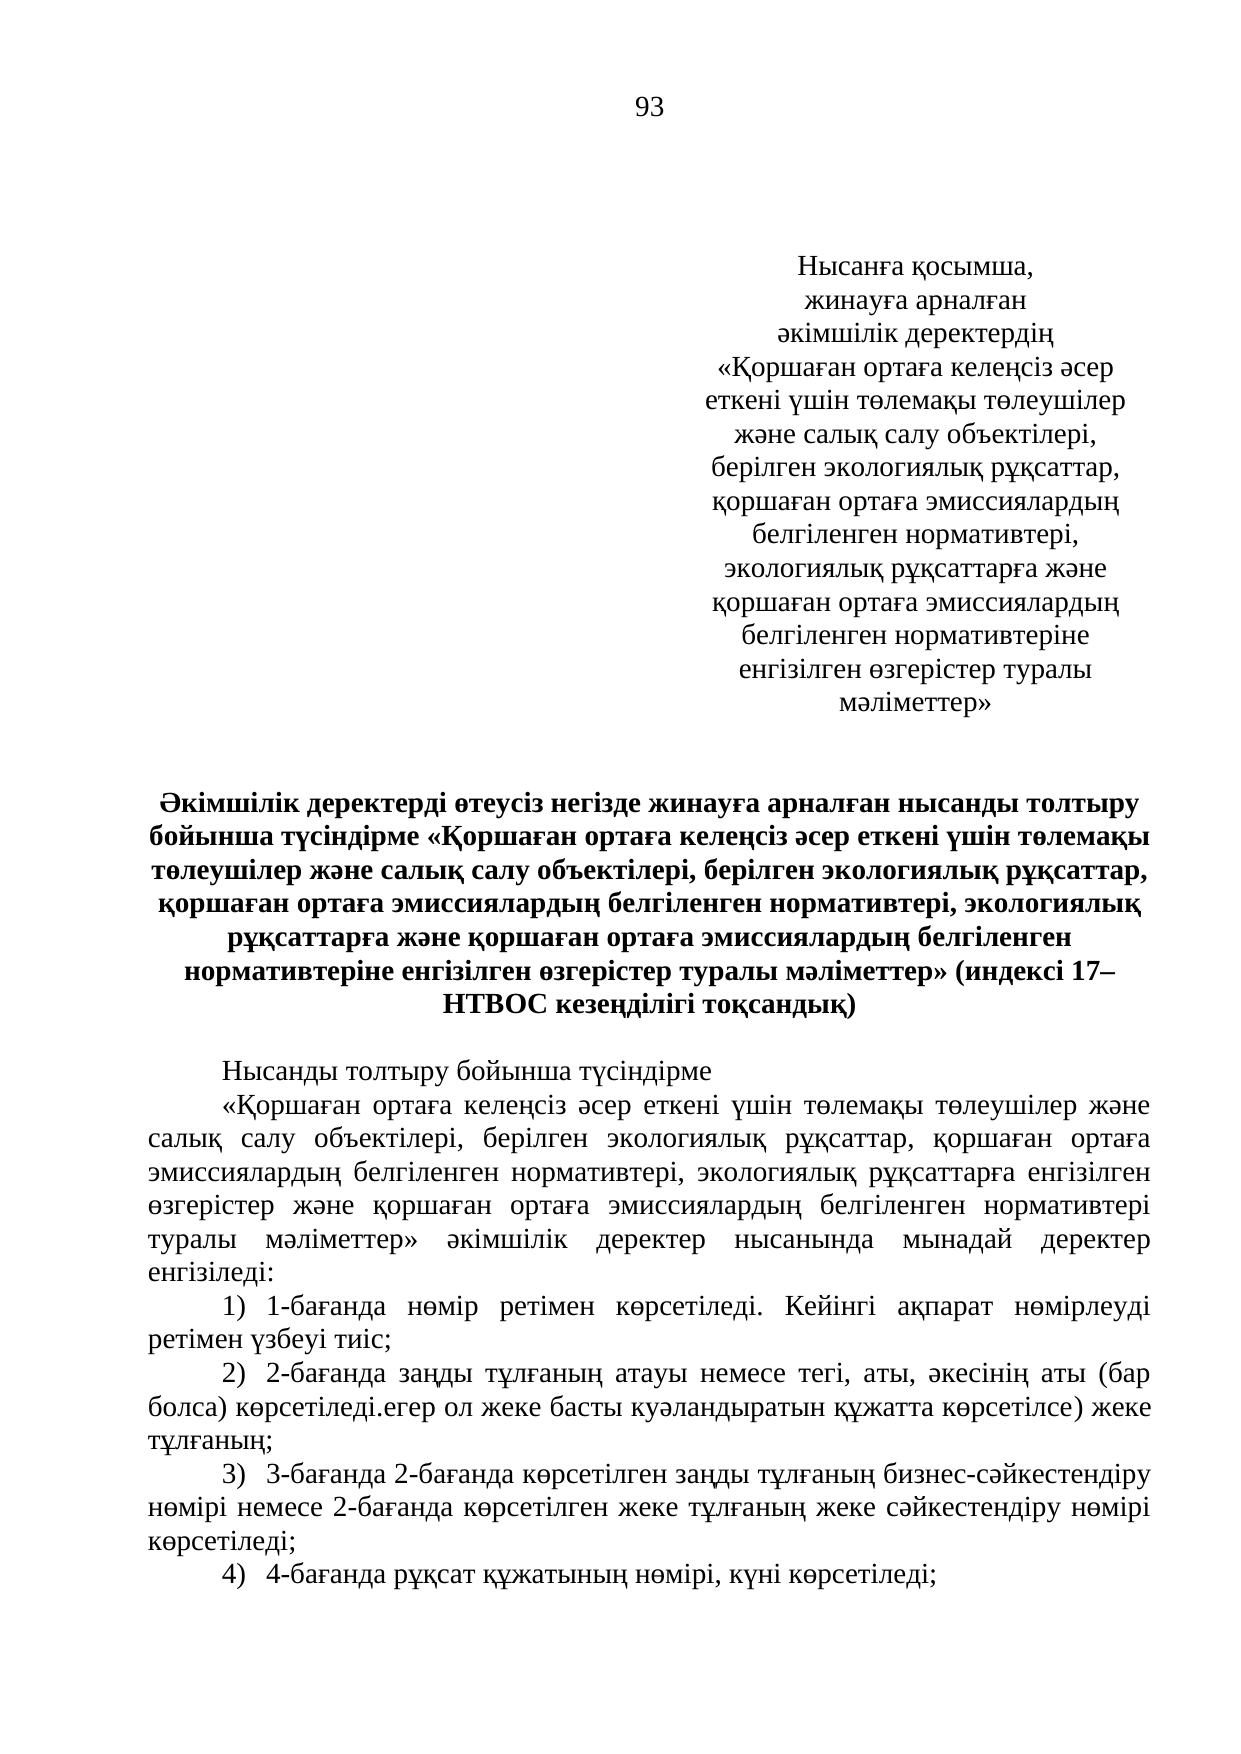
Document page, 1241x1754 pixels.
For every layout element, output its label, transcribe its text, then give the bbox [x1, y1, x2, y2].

text Әкімшілік деректерді өтеусіз негізде жинауға арналған нысанды толтыру бойынша түсіндірме «Қоршаған ортаға келеңсіз әсер еткені үшін төлемақы төлеушілер және салық салу объектілері, берілген экологиялық рұқсаттар, қоршаған ортаға эмиссиялардың белгіленген нормативтері, экологиялық рұқсаттарға және қоршаған ортаға эмиссиялардың белгіленген нормативтеріне енгізілген өзгерістер туралы мәліметтер» (индексі 17– НТВОС кезеңділігі тоқсандық) [148, 785, 1152, 1020]
text Нысанға қосымша, [679, 248, 1152, 282]
text Нысанды толтыру бойынша түсіндірме [148, 1053, 1152, 1087]
text «Қоршаған ортаға келеңсіз әсер еткені үшін төлемақы төлеушілер және салық салу объектілері, берілген экологиялық рұқсаттар, қоршаған ортаға эмиссиялардың белгіленген нормативтері, экологиялық рұқсаттарға және қоршаған ортаға эмиссиялардың белгіленген нормативтеріне енгізілген өзгерістер туралы мәліметтер» [679, 349, 1152, 718]
text «Қоршаған ортаға келеңсіз әсер еткені үшін төлемақы төлеушілер және салық салу объектілері, берілген экологиялық рұқсаттар, қоршаған ортаға эмиссиялардың белгіленген нормативтері, экологиялық рұқсаттарға енгізілген өзгерістер және қоршаған ортаға эмиссиялардың белгіленген нормативтері туралы мәліметтер» әкімшілік деректер нысанында мынадай деректер енгізіледі: [148, 1087, 1152, 1288]
text әкімшілік деректердің [679, 315, 1152, 349]
list 4-бағанда рұқсат құжатының нөмірі, күні көрсетіледі; [148, 1556, 1152, 1590]
list 3-бағанда 2-бағанда көрсетілген заңды тұлғаның бизнес-сәйкестендіру нөмірі немесе 2-бағанда көрсетілген жеке тұлғаның жеке сәйкестендіру нөмірі көрсетіледі; [148, 1456, 1152, 1556]
list 2-бағанда заңды тұлғаның атауы немесе тегі, аты, әкесінің аты (бар болса) көрсетіледі.егер ол жеке басты куәландыратын құжатта көрсетілсе) жеке тұлғаның; [148, 1355, 1152, 1456]
list 1-бағанда нөмір ретімен көрсетіледі. Кейінгі ақпарат нөмірлеуді ретімен үзбеуі тиіс; [148, 1288, 1152, 1355]
text жинауға арналған [679, 282, 1152, 315]
